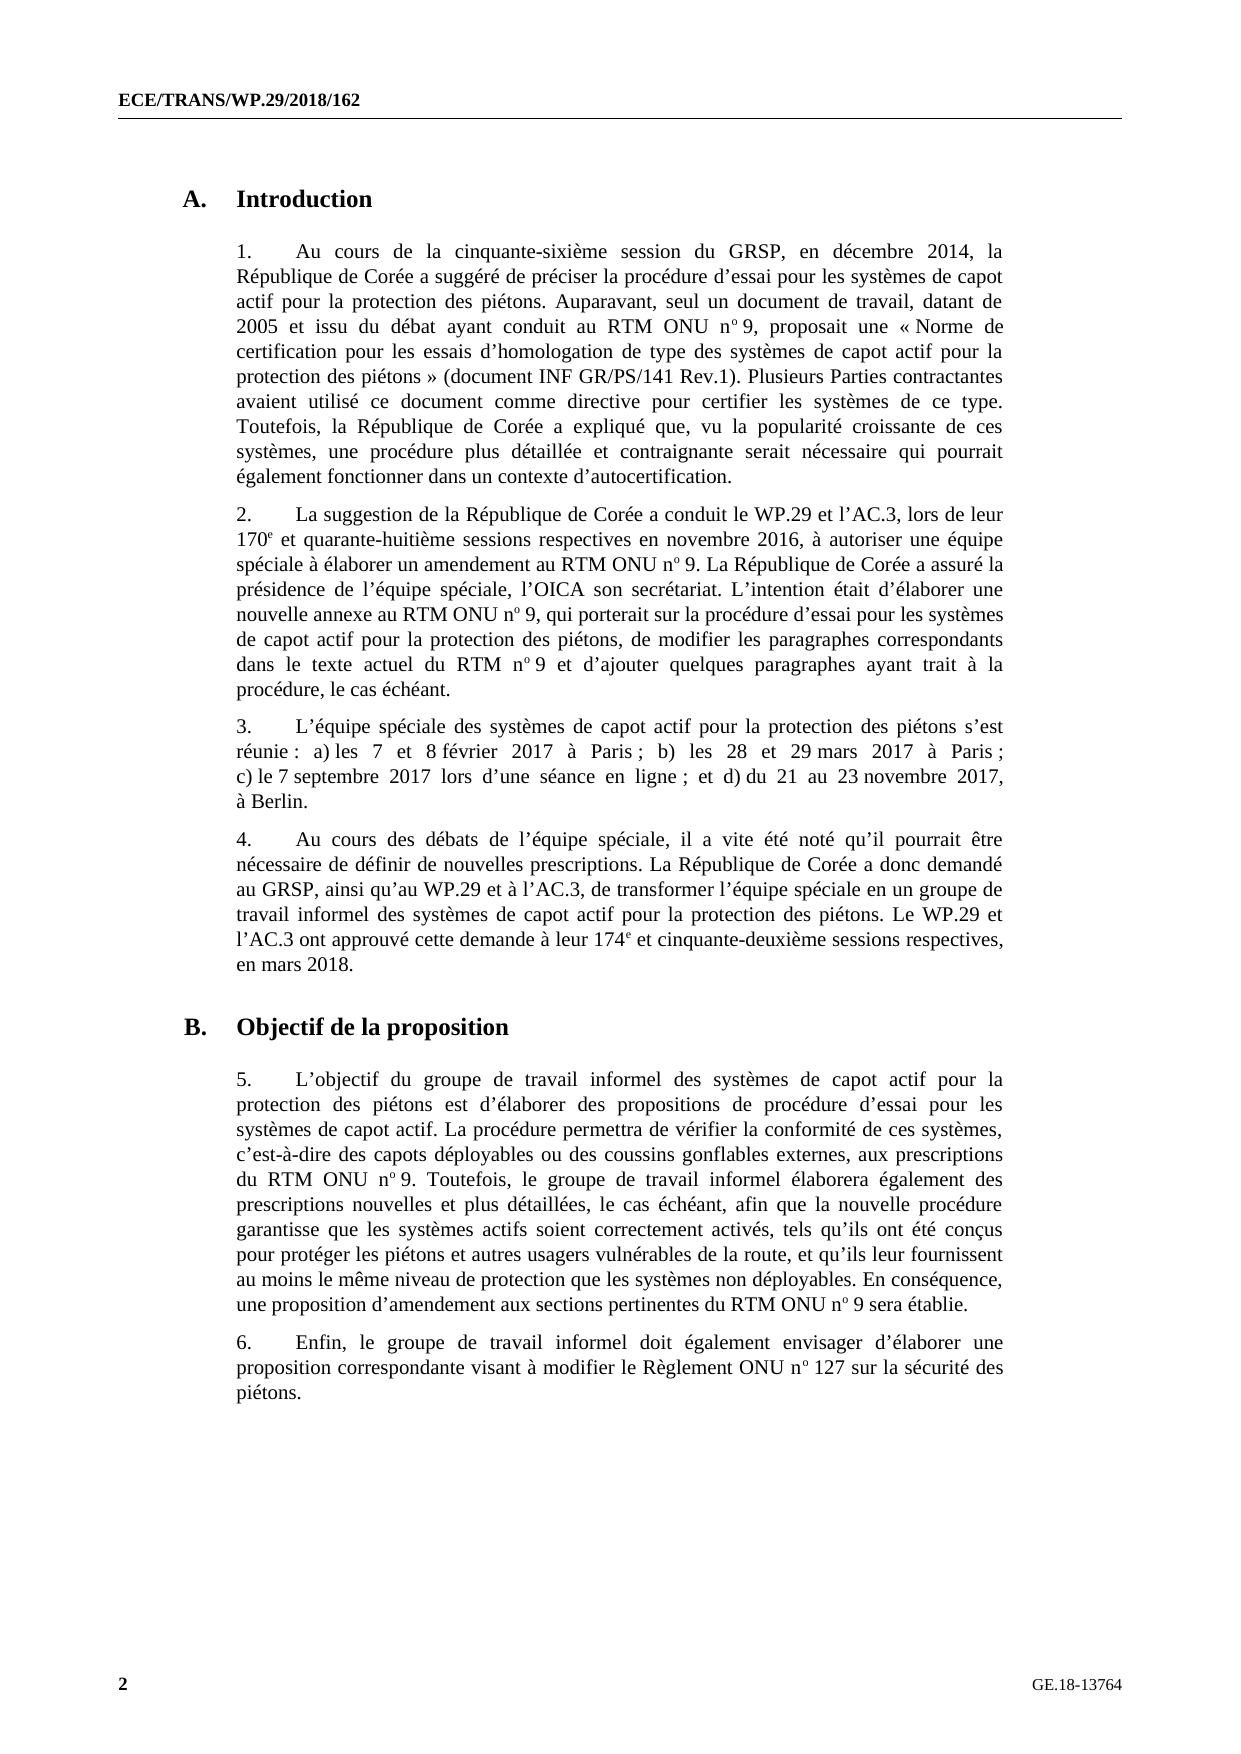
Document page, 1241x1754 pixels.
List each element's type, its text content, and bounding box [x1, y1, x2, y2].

text 2. La suggestion de la République de Corée a conduit le WP.29 et l’AC.3, lors de leur 170e et quarante-huitième sessions respectives en novembre 2016, à autoriser une équipe spéciale à élaborer un amendement au RTM ONU no 9. La République de Corée a assuré la présidence de l’équipe spéciale, l’OICA son secrétariat. L’intention était d’élaborer une nouvelle annexe au RTM ONU no 9, qui porterait sur la procédure d’essai pour les systèmes de capot actif pour la protection des piétons, de modifier les paragraphes correspondants dans le texte actuel du RTM no 9 et d’ajouter quelques paragraphes ayant trait à la procédure, le cas échéant. [236, 501, 1004, 701]
text 5. L’objectif du groupe de travail informel des systèmes de capot actif pour la protection des piétons est d’élaborer des propositions de procédure d’essai pour les systèmes de capot actif. La procédure permettra de vérifier la conformité de ces systèmes, c’est-à-dire des capots déployables ou des coussins gonflables externes, aux prescriptions du RTM ONU no 9. Toutefois, le groupe de travail informel élaborera également des prescriptions nouvelles et plus détaillées, le cas échéant, afin que la nouvelle procédure garantisse que les systèmes actifs soient correctement activés, tels qu’ils ont été conçus pour protéger les piétons et autres usagers vulnérables de la route, et qu’ils leur fournissent au moins le même niveau de protection que les systèmes non déployables. En conséquence, une proposition d’amendement aux sections pertinentes du RTM ONU no 9 sera établie. [236, 1066, 1004, 1316]
text 4. Au cours des débats de l’équipe spéciale, il a vite été noté qu’il pourrait être nécessaire de définir de nouvelles prescriptions. La République de Corée a donc demandé au GRSP, ainsi qu’au WP.29 et à l’AC.3, de transformer l’équipe spéciale en un groupe de travail informel des systèmes de capot actif pour la protection des piétons. Le WP.29 et l’AC.3 ont approuvé cette demande à leur 174e et cinquante-deuxième sessions respectives, en mars 2018. [236, 826, 1004, 976]
text 1. Au cours de la cinquante-sixième session du GRSP, en décembre 2014, la République de Corée a suggéré de préciser la procédure d’essai pour les systèmes de capot actif pour la protection des piétons. Auparavant, seul un document de travail, datant de 2005 et issu du débat ayant conduit au RTM ONU no 9, proposait une « Norme de certification pour les essais d’homologation de type des systèmes de capot actif pour la protection des piétons » (document INF GR/PS/141 Rev.1). Plusieurs Parties contractantes avaient utilisé ce document comme directive pour certifier les systèmes de ce type. Toutefois, la République de Corée a expliqué que, vu la popularité croissante de ces systèmes, une procédure plus détaillée et contraignante serait nécessaire qui pourrait également fonctionner dans un contexte d’autocertification. [236, 238, 1004, 488]
text A. Introduction [118, 185, 1004, 213]
text 6. Enfin, le groupe de travail informel doit également envisager d’élaborer une proposition correspondante visant à modifier le Règlement ONU no 127 sur la sécurité des piétons. [236, 1329, 1004, 1404]
text 3. L’équipe spéciale des systèmes de capot actif pour la protection des piétons s’est réunie : a) les 7 et 8 février 2017 à Paris ; b) les 28 et 29 mars 2017 à Paris ; c) le 7 septembre 2017 lors d’une séance en ligne ; et d) du 21 au 23 novembre 2017, à Berlin. [236, 713, 1004, 813]
text B. Objectif de la proposition [118, 1013, 1004, 1041]
